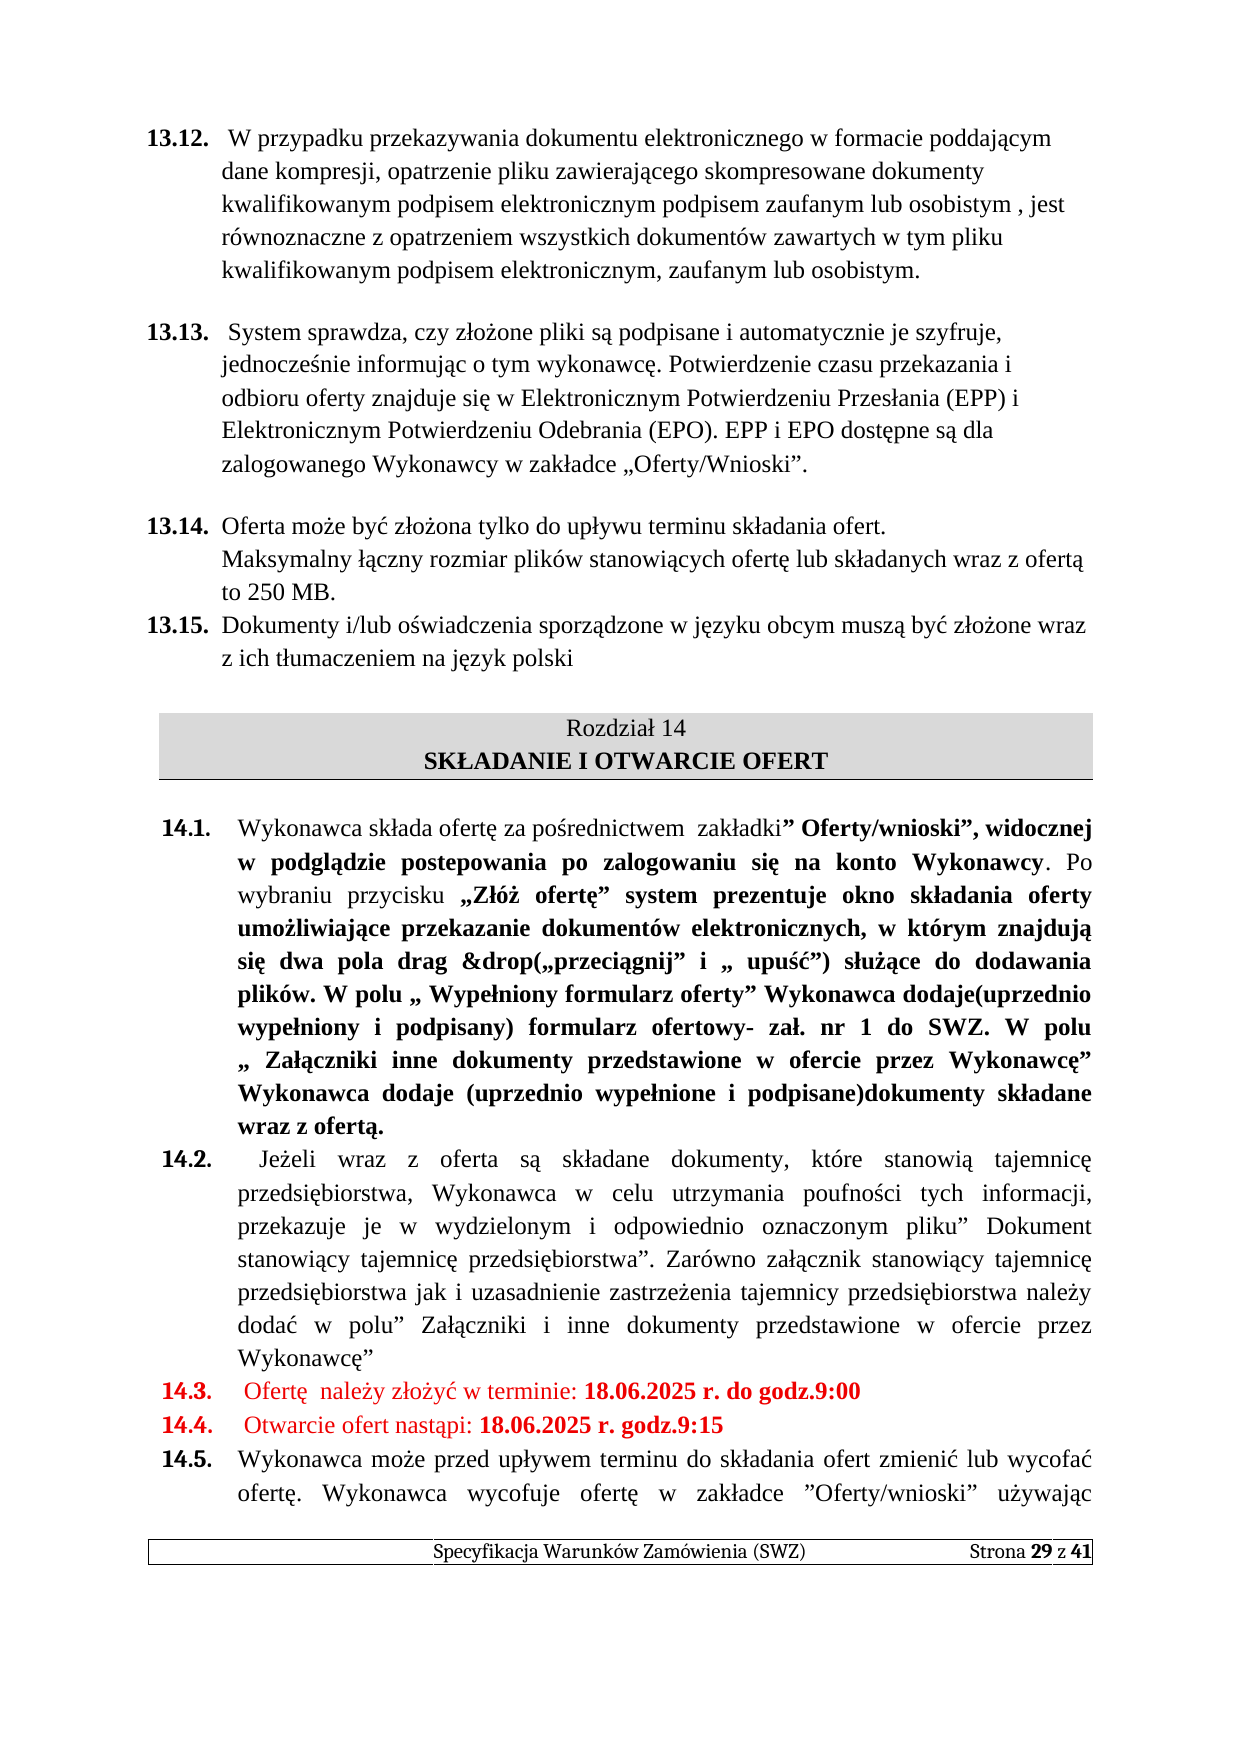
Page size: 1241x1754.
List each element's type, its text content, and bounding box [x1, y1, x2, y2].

list Jeżeli wraz z oferta są składane dokumenty, które stanowią tajemnicę przedsiębiorstwa, Wykonawca w celu utrzymania poufności tych informacji, przekazuje je w wydzielonym i odpowiednio oznaczonym pliku” Dokument stanowiący tajemnicę przedsiębiorstwa”. Zarówno załącznik stanowiący tajemnicę przedsiębiorstwa jak i uzasadnienie zastrzeżenia tajemnicy przedsiębiorstwa należy dodać w polu” Załączniki i inne dokumenty przedstawione w ofercie przez Wykonawcę” [162, 1144, 1093, 1372]
list W przypadku przekazywania dokumentu elektronicznego w formacie poddającym dane kompresji, opatrzenie pliku zawierającego skompresowane dokumenty kwalifikowanym podpisem elektronicznym podpisem zaufanym lub osobistym , jest równoznaczne z opatrzeniem wszystkich dokumentów zawartych w tym pliku kwalifikowanym podpisem elektronicznym, zaufanym lub osobistym. [146, 123, 1093, 313]
list Dokumenty i/lub oświadczenia sporządzone w języku obcym muszą być złożone wraz z ich tłumaczeniem na język polski [146, 610, 1093, 672]
list Oferta może być złożona tylko do upływu terminu składania ofert. Maksymalny łączny rozmiar plików stanowiących ofertę lub składanych wraz z ofertą to 250 MB. [146, 511, 1093, 606]
list Otwarcie ofert nastąpi: 18.06.2025 r. godz.9:15 [162, 1410, 1093, 1440]
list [162, 1444, 1093, 1507]
list Ofertę należy złożyć w terminie: 18.06.2025 r. do godz.9:00 [162, 1376, 1093, 1406]
list Wykonawca składa ofertę za pośrednictwem zakładki” Oferty/wnioski”, widocznej w podglądzie postepowania po zalogowaniu się na konto Wykonawcy. Po wybraniu przycisku „Złóż ofertę” system prezentuje okno składania oferty umożliwiające przekazanie dokumentów elektronicznych, w którym znajdują się dwa pola drag &drop(„przeciągnij” i „ upuść”) służące do dodawania plików. W polu „ Wypełniony formularz oferty” Wykonawca dodaje(uprzednio wypełniony i podpisany) formularz ofertowy- zał. nr 1 do SWZ. W polu „ Załączniki inne dokumenty przedstawione w ofercie przez Wykonawcę” Wykonawca dodaje (uprzednio wypełnione i podpisane)dokumenty składane wraz z ofertą. [162, 813, 1093, 1140]
table_header Rozdział 14 SKŁADANIE I OTWARCIE OFERT [159, 713, 1093, 779]
list System sprawdza, czy złożone pliki są podpisane i automatycznie je szyfruje, jednocześnie informując o tym wykonawcę. Potwierdzenie czasu przekazania i odbioru oferty znajduje się w Elektronicznym Potwierdzeniu Przesłania (EPP) i Elektronicznym Potwierdzeniu Odebrania (EPO). EPP i EPO dostępne są dla zalogowanego Wykonawcy w zakładce „Oferty/Wnioski”. [146, 317, 1093, 507]
